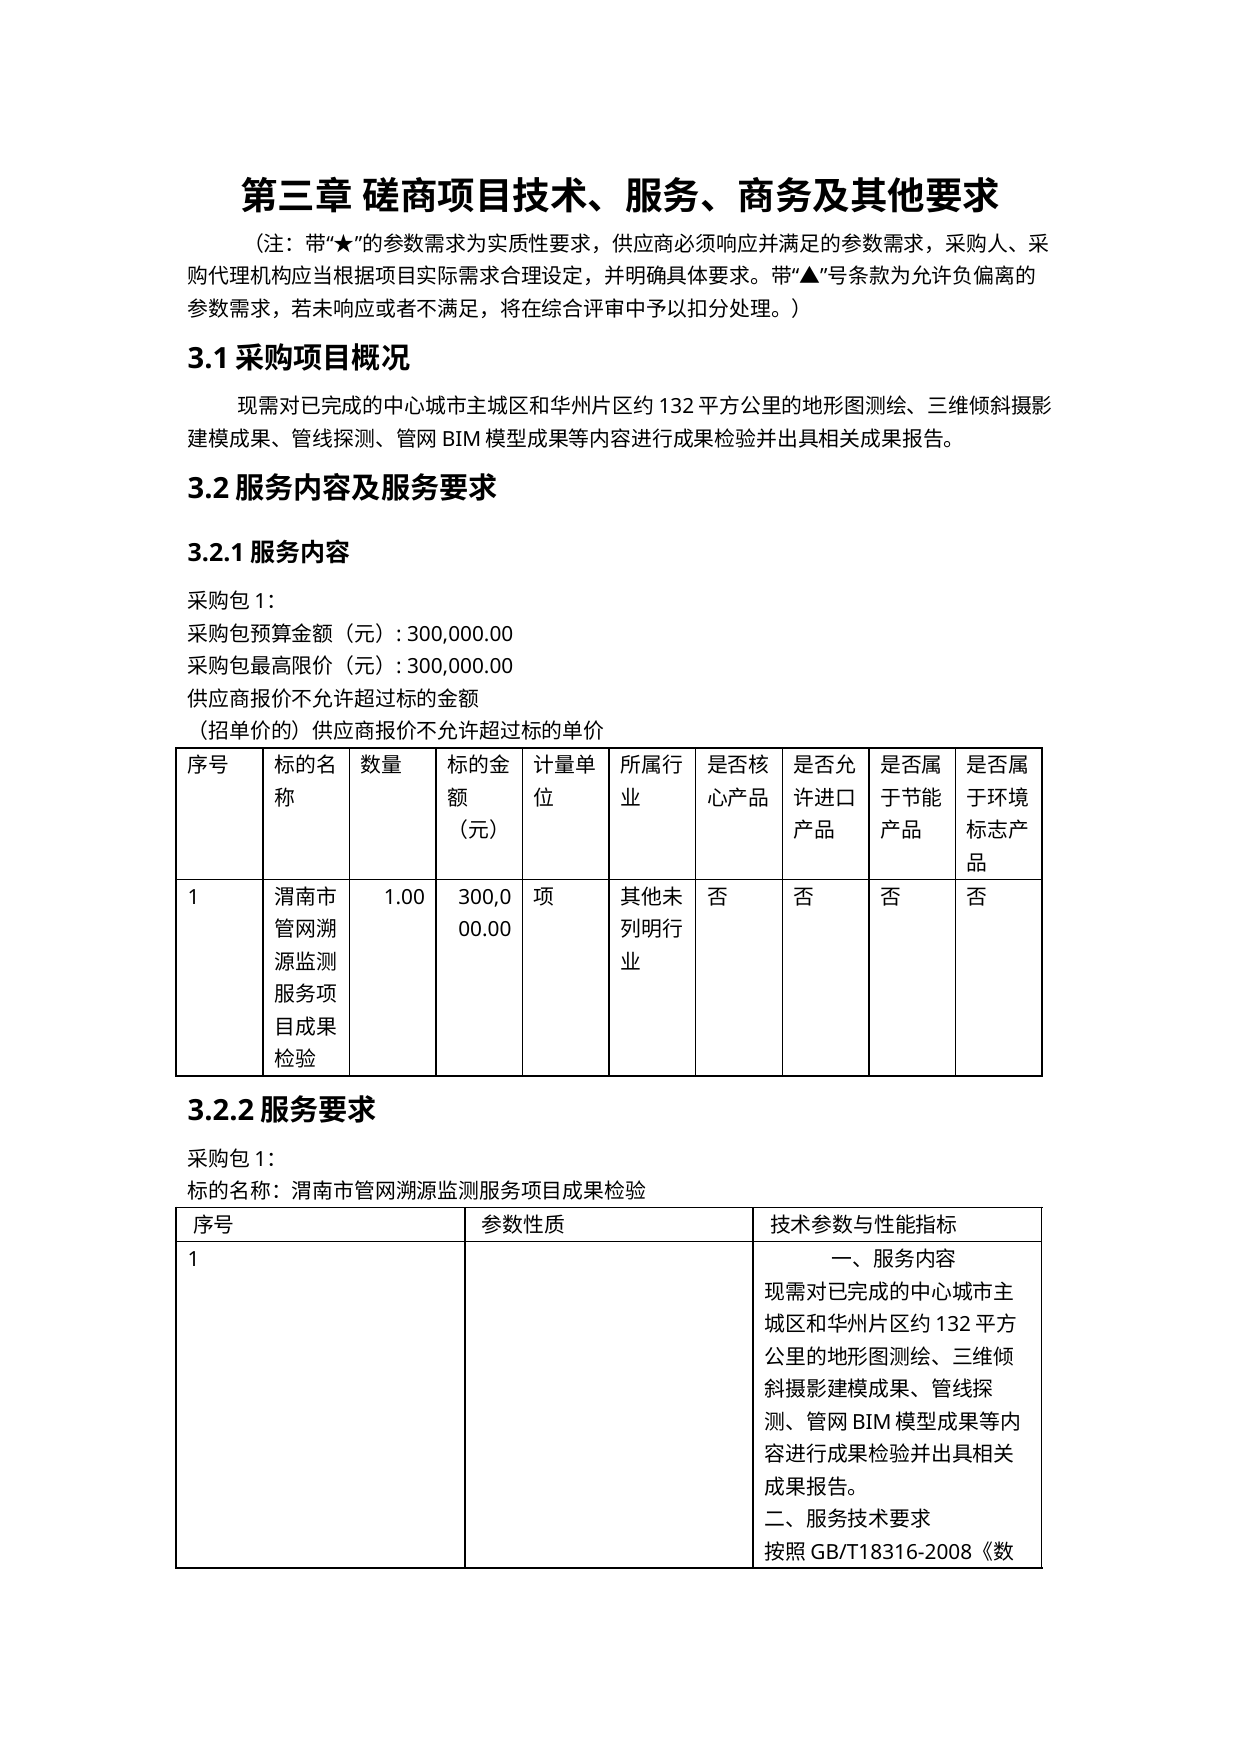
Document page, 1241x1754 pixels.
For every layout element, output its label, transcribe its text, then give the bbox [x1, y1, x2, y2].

text 第三章 磋商项目技术、服务、商务及其他要求 [187, 162, 1053, 227]
text 采购包预算金额（元）: 300,000.00 [187, 617, 1053, 649]
table_cell 渭南市管网溯源监测服务项目成果检验 [264, 880, 349, 1075]
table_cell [754, 1242, 1041, 1567]
text 采购包最高限价（元）: 300,000.00 [187, 649, 1053, 682]
text 现需对已完成的中心城市主城区和华州片区约132平方公里的地形图测绘、三维倾斜摄影建模成果、管线探测、管网BIM模型成果等内容进行成果检验并出具相关成果报告。 [187, 389, 1053, 454]
table_cell 1 [177, 1242, 464, 1567]
text 供应商报价不允许超过标的金额 [187, 682, 1053, 714]
table_cell 项 [523, 880, 608, 1075]
text （招单价的）供应商报价不允许超过标的单价 [187, 714, 1053, 747]
table_cell [466, 1242, 752, 1567]
text 采购包1： [187, 584, 1053, 617]
table_header 是否允许进口产品 [783, 749, 868, 878]
table_header 计量单位 [523, 749, 608, 878]
table_header 数量 [350, 749, 435, 878]
table_cell 否 [956, 880, 1041, 1075]
table_header 所属行业 [610, 749, 695, 878]
table_cell 300,000.00 [437, 880, 522, 1075]
table_header 序号 [177, 1208, 464, 1241]
table_cell 否 [696, 880, 782, 1075]
text 3.2.2服务要求 [187, 1077, 1053, 1142]
table_header 参数性质 [466, 1208, 752, 1241]
table_header 是否属于节能产品 [870, 749, 955, 878]
table_cell 1.00 [350, 880, 435, 1075]
table_header 标的名称 [264, 749, 349, 878]
table_header 是否核心产品 [696, 749, 782, 878]
text 3.1采购项目概况 [187, 324, 1053, 389]
table_cell 否 [783, 880, 868, 1075]
table_header 技术参数与性能指标 [754, 1208, 1041, 1241]
table_cell 否 [870, 880, 955, 1075]
text 采购包1： [187, 1142, 1053, 1174]
text 标的名称：渭南市管网溯源监测服务项目成果检验 [187, 1174, 1053, 1207]
table_header 是否属于环境标志产品 [956, 749, 1041, 878]
table_header 标的金额 （元） [437, 749, 522, 878]
table_cell 1 [177, 880, 262, 1075]
text （注：带“★”的参数需求为实质性要求，供应商必须响应并满足的参数需求，采购人、采购代理机构应当根据项目实际需求合理设定，并明确具体要求。带“▲”号条款为允许负偏离的参数需求，若未响应或者不满足，将在综合评审中予以扣分处理。） [187, 227, 1053, 324]
table_header 序号 [177, 749, 262, 878]
table_cell 其他未列明行业 [610, 880, 695, 1075]
text 3.2服务内容及服务要求 [187, 454, 1053, 519]
text 3.2.1服务内容 [187, 519, 1053, 584]
